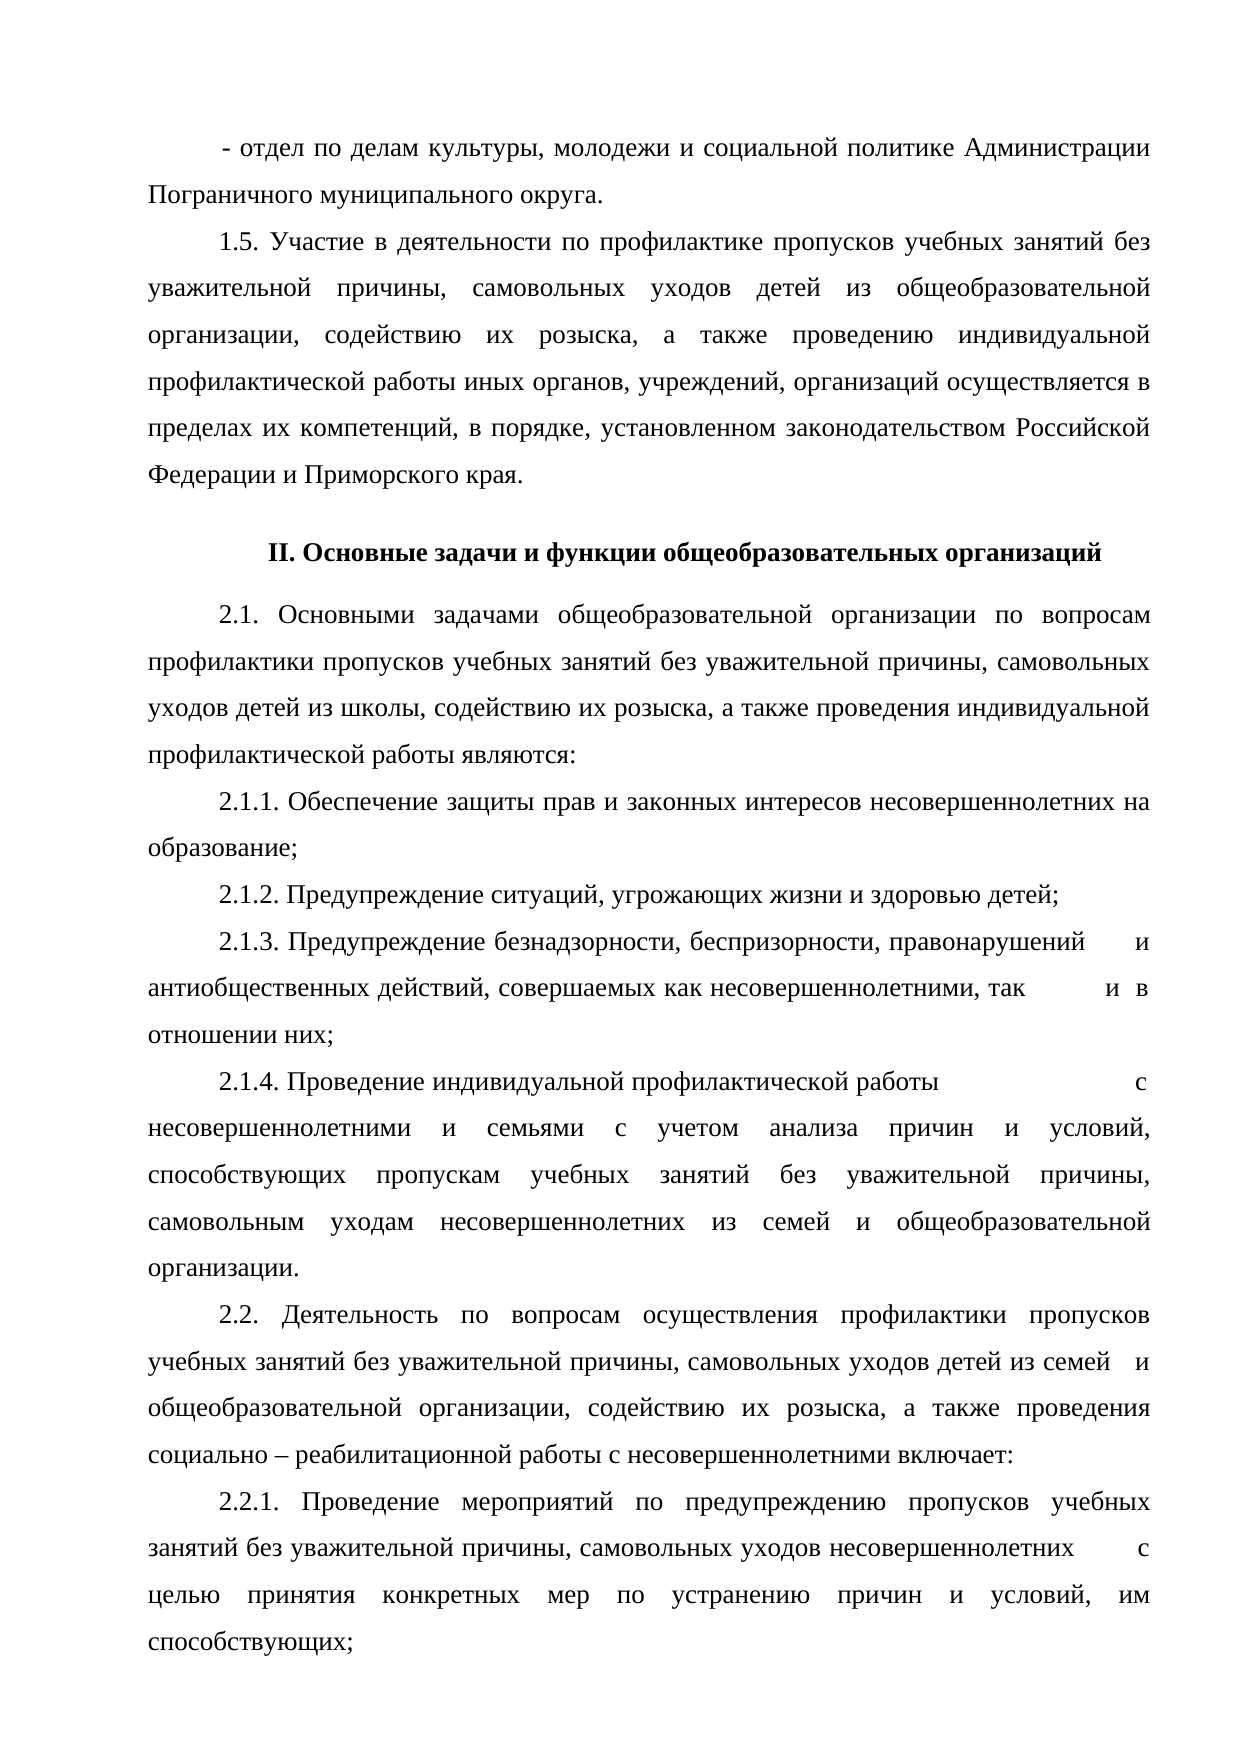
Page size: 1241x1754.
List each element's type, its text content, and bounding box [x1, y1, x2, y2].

text 2.1.2. Предупреждение ситуаций, угрожающих жизни и здоровью детей; [148, 878, 1152, 909]
text 2.1. Основными задачами общеобразовательной организации по вопросам профилактики пропусков учебных занятий без уважительной причины, самовольных уходов детей из школы, содействию их розыска, а также проведения индивидуальной профилактической работы являются: [148, 598, 1152, 769]
text - отдел по делам культуры, молодежи и социальной политике Администрации Пограничного муниципального округа. [148, 131, 1152, 209]
text 2.1.1. Обеспечение защиты прав и законных интересов несовершеннолетних на образование; [148, 785, 1152, 863]
text 1.5. Участие в деятельности по профилактике пропусков учебных занятий без уважительной причины, самовольных уходов детей из общеобразовательной организации, содействию их розыска, а также проведению индивидуальной профилактической работы иных органов, учреждений, организаций осуществляется в пределах их компетенций, в порядке, установленном законодательством Российской Федерации и Приморского края. [148, 225, 1152, 489]
text 2.1.4. Проведение индивидуальной профилактической работы с несовершеннолетними и семьями с учетом анализа причин и условий, способствующих пропускам учебных занятий без уважительной причины, самовольным уходам несовершеннолетних из семей и общеобразовательной организации. [148, 1065, 1152, 1283]
text 2.1.3. Предупреждение безнадзорности, беспризорности, правонарушений и антиобщественных действий, совершаемых как несовершеннолетними, так и в отношении них; [148, 925, 1152, 1049]
text II. Основные задачи и функции общеобразовательных организаций [148, 536, 1152, 567]
text 2.2. Деятельность по вопросам осуществления профилактики пропусков учебных занятий без уважительной причины, самовольных уходов детей из семей и общеобразовательной организации, содействию их розыска, а также проведения социально – реабилитационной работы с несовершеннолетними включает: [148, 1298, 1152, 1469]
text 2.2.1. Проведение мероприятий по предупреждению пропусков учебных занятий без уважительной причины, самовольных уходов несовершеннолетних с целью принятия конкретных мер по устранению причин и условий, им способствующих; [148, 1485, 1152, 1656]
